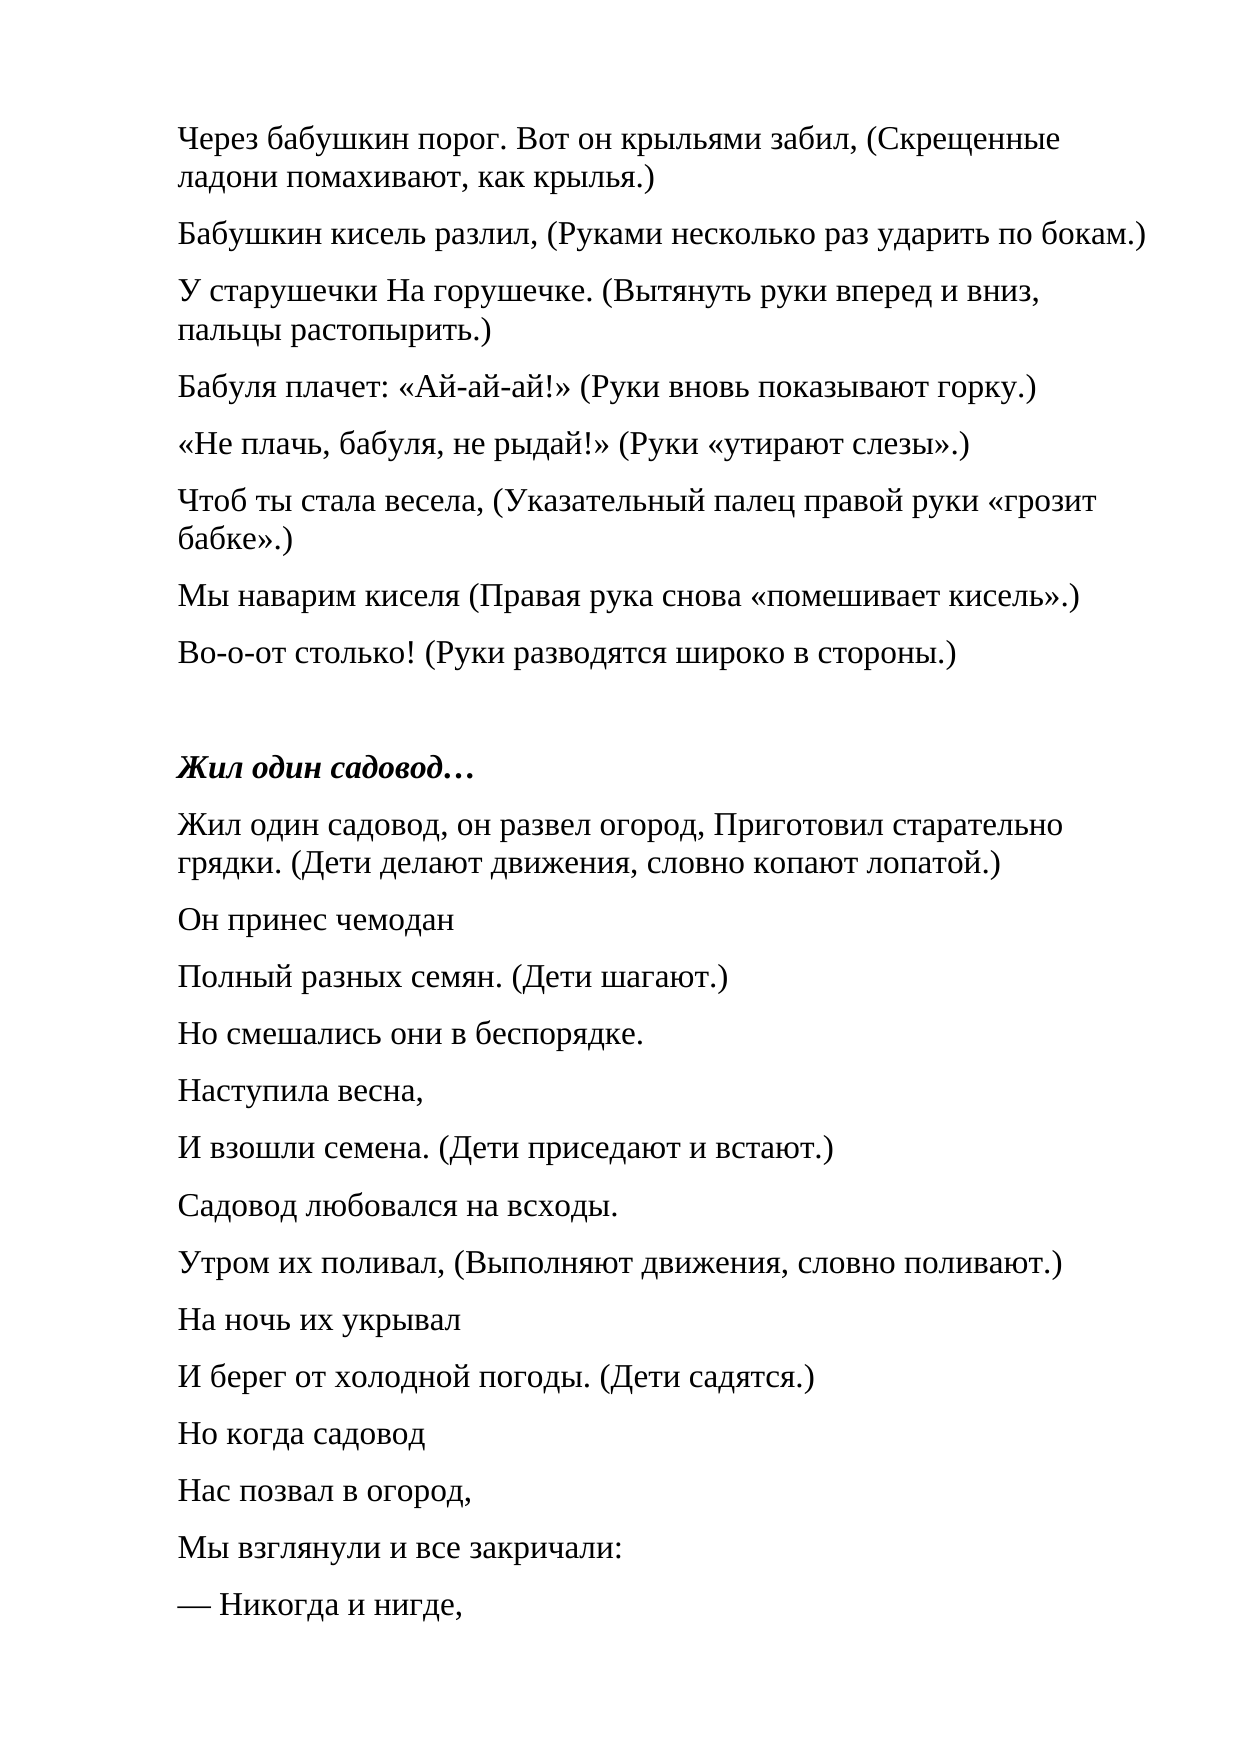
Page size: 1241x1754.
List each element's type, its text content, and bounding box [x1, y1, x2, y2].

text Нас позвал в огород, [177, 1470, 1152, 1508]
text Но когда садовод [177, 1413, 1152, 1451]
text Бабуля плачет: «Ай-ай-ай!» (Руки вновь показывают горку.) [177, 366, 1152, 404]
text У старушечки На горушечке. (Вытянуть руки вперед и вниз, пальцы растопырить.) [177, 271, 1152, 347]
text Мы наварим киселя (Правая рука снова «помешивает кисель».) [177, 576, 1152, 614]
text Бабушкин кисель разлил, (Руками несколько раз ударить по бокам.) [177, 213, 1152, 252]
text И взошли семена. (Дети приседают и встают.) [177, 1128, 1152, 1166]
text Через бабушкин порог. Вот он крыльями забил, (Скрещенные ладони помахивают, как крылья.) [177, 118, 1152, 195]
text На ночь их укрывал [177, 1299, 1152, 1337]
text Наступила весна, [177, 1071, 1152, 1109]
text Жил один садовод, он развел огород, Приготовил старательно грядки. (Дети делают движения, словно копают лопатой.) [177, 804, 1152, 881]
text Полный разных семян. (Дети шагают.) [177, 956, 1152, 995]
text Жил один садовод… [177, 747, 1152, 785]
text — Никогда и нигде, [177, 1584, 1152, 1623]
text И берег от холодной погоды. (Дети садятся.) [177, 1356, 1152, 1394]
text Утром их поливал, (Выполняют движения, словно поливают.) [177, 1242, 1152, 1280]
text Мы взглянули и все закричали: [177, 1527, 1152, 1566]
text «Не плачь, бабуля, не рыдай!» (Руки «утирают слезы».) [177, 423, 1152, 461]
text Чтоб ты стала весела, (Указательный палец правой руки «грозит бабке».) [177, 480, 1152, 557]
text Но смешались они в беспорядке. [177, 1013, 1152, 1052]
text Во-о-от столько! (Руки разводятся широко в стороны.) [177, 633, 1152, 671]
text Он принес чемодан [177, 899, 1152, 938]
text Садовод любовался на всходы. [177, 1185, 1152, 1223]
